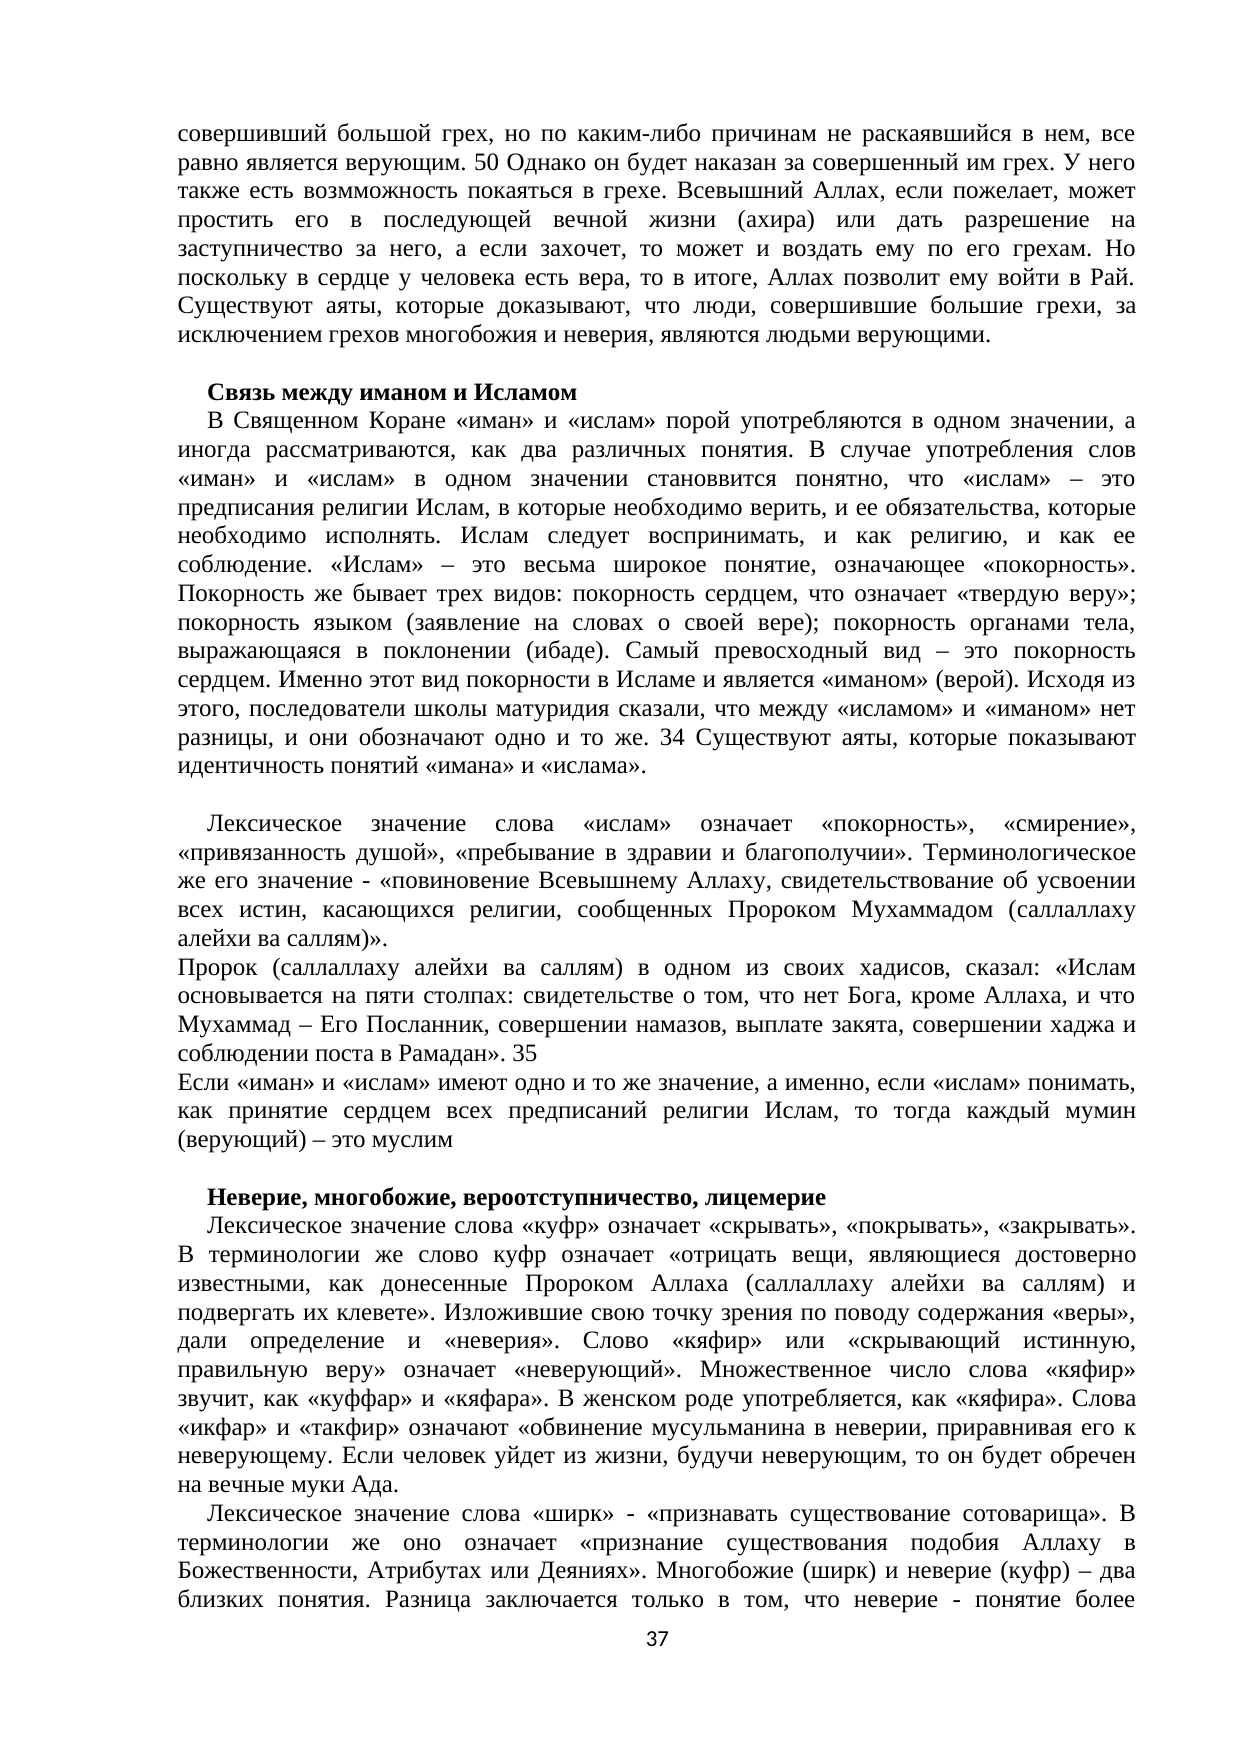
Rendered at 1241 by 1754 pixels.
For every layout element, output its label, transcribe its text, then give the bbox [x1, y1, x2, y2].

text Связь между иманом и Исламом [177, 377, 1137, 406]
text В Священном Коране «иман» и «ислам» порой употребляются в одном значении, а иногда рассматриваются, как два различных понятия. В случае употребления слов «иман» и «ислам» в одном значении становвится понятно, что «ислам» – это предписания религии Ислам, в которые необходимо верить, и ее обязательства, которые необходимо исполнять. Ислам следует воспринимать, и как религию, и как ее соблюдение. «Ислам» – это весьма широкое понятие, означающее «покорность». Покорность же бывает трех видов: покорность сердцем, что означает «твердую веру»; покорность языком (заявление на словах о своей вере); покорность органами тела, выражающаяся в поклонении (ибаде). Самый превосходный вид – это покорность сердцем. Именно этот вид покорности в Исламе и является «иманом» (верой). Исходя из этого, последователи школы матуридия сказали, что между «исламом» и «иманом» нет разницы, и они обозначают одно и то же. 34 Существуют аяты, которые показывают идентичность понятий «имана» и «ислама». [177, 406, 1137, 779]
text Пророк (саллаллаху алейхи ва саллям) в одном из своих хадисов, сказал: «Ислам основывается на пяти столпах: свидетельстве о том, что нет Бога, кроме Аллаха, и что Мухаммад – Его Посланник, совершении намазов, выплате закята, совершении хаджа и соблюдении поста в Рамадан». 35 [177, 952, 1137, 1067]
text Неверие, многобожие, вероотступничество, лицемерие [177, 1182, 1137, 1211]
text Если «иман» и «ислам» имеют одно и то же значение, а именно, если «ислам» понимать, как принятие сердцем всех предписаний религии Ислам, то тогда каждый мумин (верующий) – это муслим [177, 1067, 1137, 1153]
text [177, 1498, 1137, 1613]
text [177, 118, 1137, 348]
text Лексическое значение слова «ислам» означает «покорность», «смирение», «привязанность душой», «пребывание в здравии и благополучии». Терминологическое же его значение - «повиновение Всевышнему Аллаху, свидетельствование об усвоении всех истин, касающихся религии, сообщенных Пророком Мухаммадом (саллаллаху алейхи ва саллям)». [177, 808, 1137, 952]
text Лексическое значение слова «куфр» означает «скрывать», «покрывать», «закрывать». В терминологии же слово куфр означает «отрицать вещи, являющиеся достоверно известными, как донесенные Пророком Аллаха (саллаллаху алейхи ва саллям) и подвергать их клевете». Изложившие свою точку зрения по поводу содержания «веры», дали определение и «неверия». Слово «кяфир» или «скрывающий истинную, правильную веру» означает «неверующий». Множественное число слова «кяфир» звучит, как «куффар» и «кяфара». В женском роде употребляется, как «кяфира». Слова «икфар» и «такфир» означают «обвинение мусульманина в неверии, приравнивая его к неверующему. Если человек уйдет из жизни, будучи неверующим, то он будет обречен на вечные муки Ада. [177, 1211, 1137, 1498]
